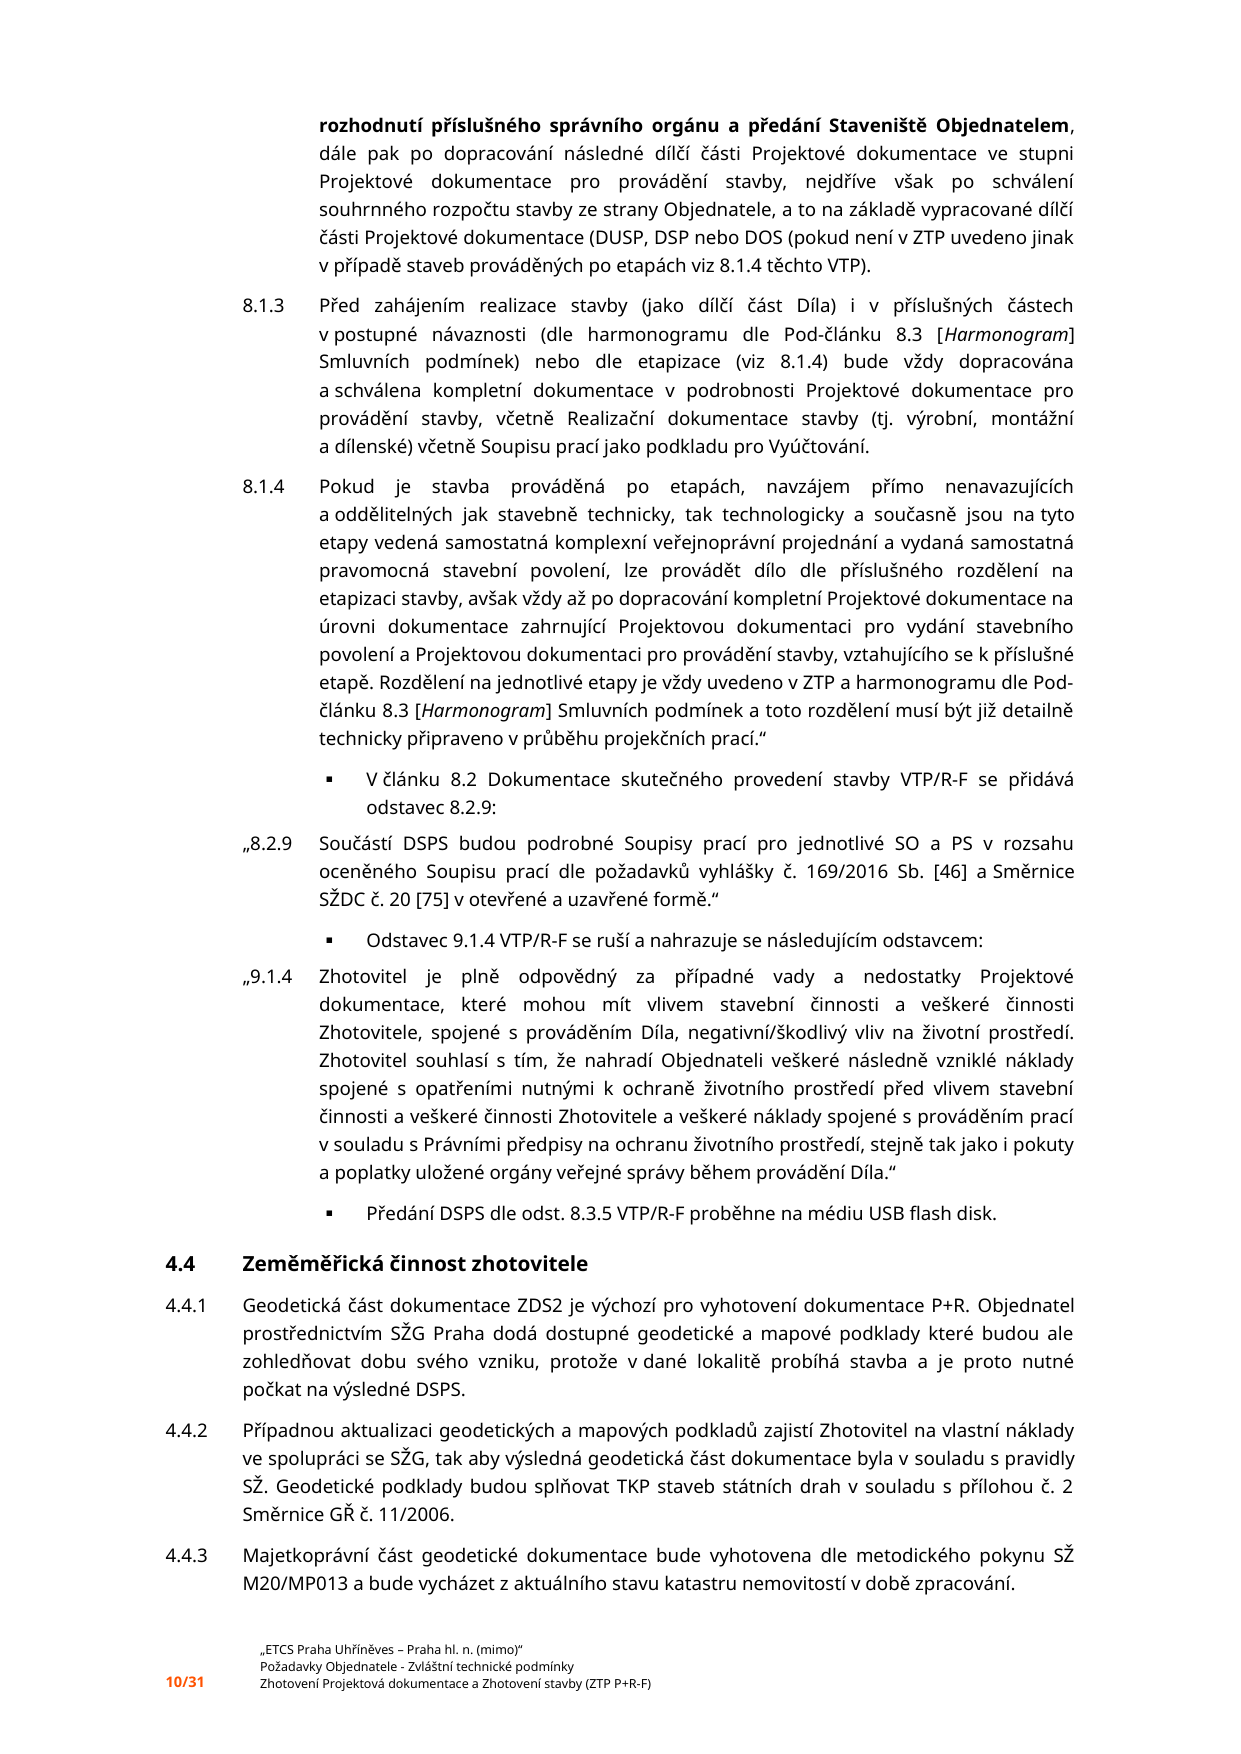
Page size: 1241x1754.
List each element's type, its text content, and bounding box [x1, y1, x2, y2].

text Majetkoprávní část geodetické dokumentace bude vyhotovena dle metodického pokynu SŽ M20/MP013 a bude vycházet z aktuálního stavu katastru nemovitostí v době zpracování. [165, 1542, 1075, 1595]
text Geodetická část dokumentace ZDS2 je výchozí pro vyhotovení dokumentace P+R. Objednatel prostřednictvím SŽG Praha dodá dostupné geodetické a mapové podklady které budou ale zohledňovat dobu svého vzniku, protože v dané lokalitě probíhá stavba a je proto nutné počkat na výsledné DSPS. [165, 1293, 1075, 1402]
text Případnou aktualizaci geodetických a mapových podkladů zajistí Zhotovitel na vlastní náklady ve spolupráci se SŽG, tak aby výsledná geodetická část dokumentace byla v souladu s pravidly SŽ. Geodetické podklady budou splňovat TKP staveb státních drah v souladu s přílohou č. 2 Směrnice GŘ č. 11/2006. [165, 1417, 1075, 1527]
text Zeměměřická činnost zhotovitele [165, 1249, 1075, 1277]
text Odstavec 9.1.4 VTP/R-F se ruší a nahrazuje se následujícím odstavcem: [325, 927, 1075, 953]
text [242, 112, 1075, 278]
text 8.1.3 Před zahájením realizace stavby (jako dílčí část Díla) i v příslušných částech v postupné návaznosti (dle harmonogramu dle Pod-článku 8.3 [Harmonogram] Smluvních podmínek) nebo dle etapizace (viz 8.1.4) bude vždy dopracována a schválena kompletní dokumentace v podrobnosti Projektové dokumentace pro provádění stavby, včetně Realizační dokumentace stavby (tj. výrobní, montážní a dílenské) včetně Soupisu prací jako podkladu pro Vyúčtování. [242, 293, 1075, 458]
text „9.1.4 Zhotovitel je plně odpovědný za případné vady a nedostatky Projektové dokumentace, které mohou mít vlivem stavební činnosti a veškeré činnosti Zhotovitele, spojené s prováděním Díla, negativní/škodlivý vliv na životní prostředí. Zhotovitel souhlasí s tím, že nahradí Objednateli veškeré následně vzniklé náklady spojené s opatřeními nutnými k ochraně životního prostředí před vlivem stavební činnosti a veškeré činnosti Zhotovitele a veškeré náklady spojené s prováděním prací v souladu s Právními předpisy na ochranu životního prostředí, stejně tak jako i pokuty a poplatky uložené orgány veřejné správy během provádění Díla.“ [242, 963, 1075, 1185]
text „8.2.9 Součástí DSPS budou podrobné Soupisy prací pro jednotlivé SO a PS v rozsahu oceněného Soupisu prací dle požadavků vyhlášky č. 169/2016 Sb. [46] a Směrnice SŽDC č. 20 [75] v otevřené a uzavřené formě.“ [242, 831, 1075, 912]
text Předání DSPS dle odst. 8.3.5 VTP/R-F proběhne na médiu USB flash disk. [325, 1200, 1075, 1226]
text V článku 8.2 Dokumentace skutečného provedení stavby VTP/R-F se přidává odstavec 8.2.9: [325, 766, 1075, 820]
text 8.1.4 Pokud je stavba prováděná po etapách, navzájem přímo nenavazujících a oddělitelných jak stavebně technicky, tak technologicky a současně jsou na tyto etapy vedená samostatná komplexní veřejnoprávní projednání a vydaná samostatná pravomocná stavební povolení, lze provádět dílo dle příslušného rozdělení na etapizaci stavby, avšak vždy až po dopracování kompletní Projektové dokumentace na úrovni dokumentace zahrnující Projektovou dokumentaci pro vydání stavebního povolení a Projektovou dokumentaci pro provádění stavby, vztahujícího se k příslušné etapě. Rozdělení na jednotlivé etapy je vždy uvedeno v ZTP a harmonogramu dle Pod-článku 8.3 [Harmonogram] Smluvních podmínek a toto rozdělení musí být již detailně technicky připraveno v průběhu projekčních prací.“ [242, 473, 1075, 751]
